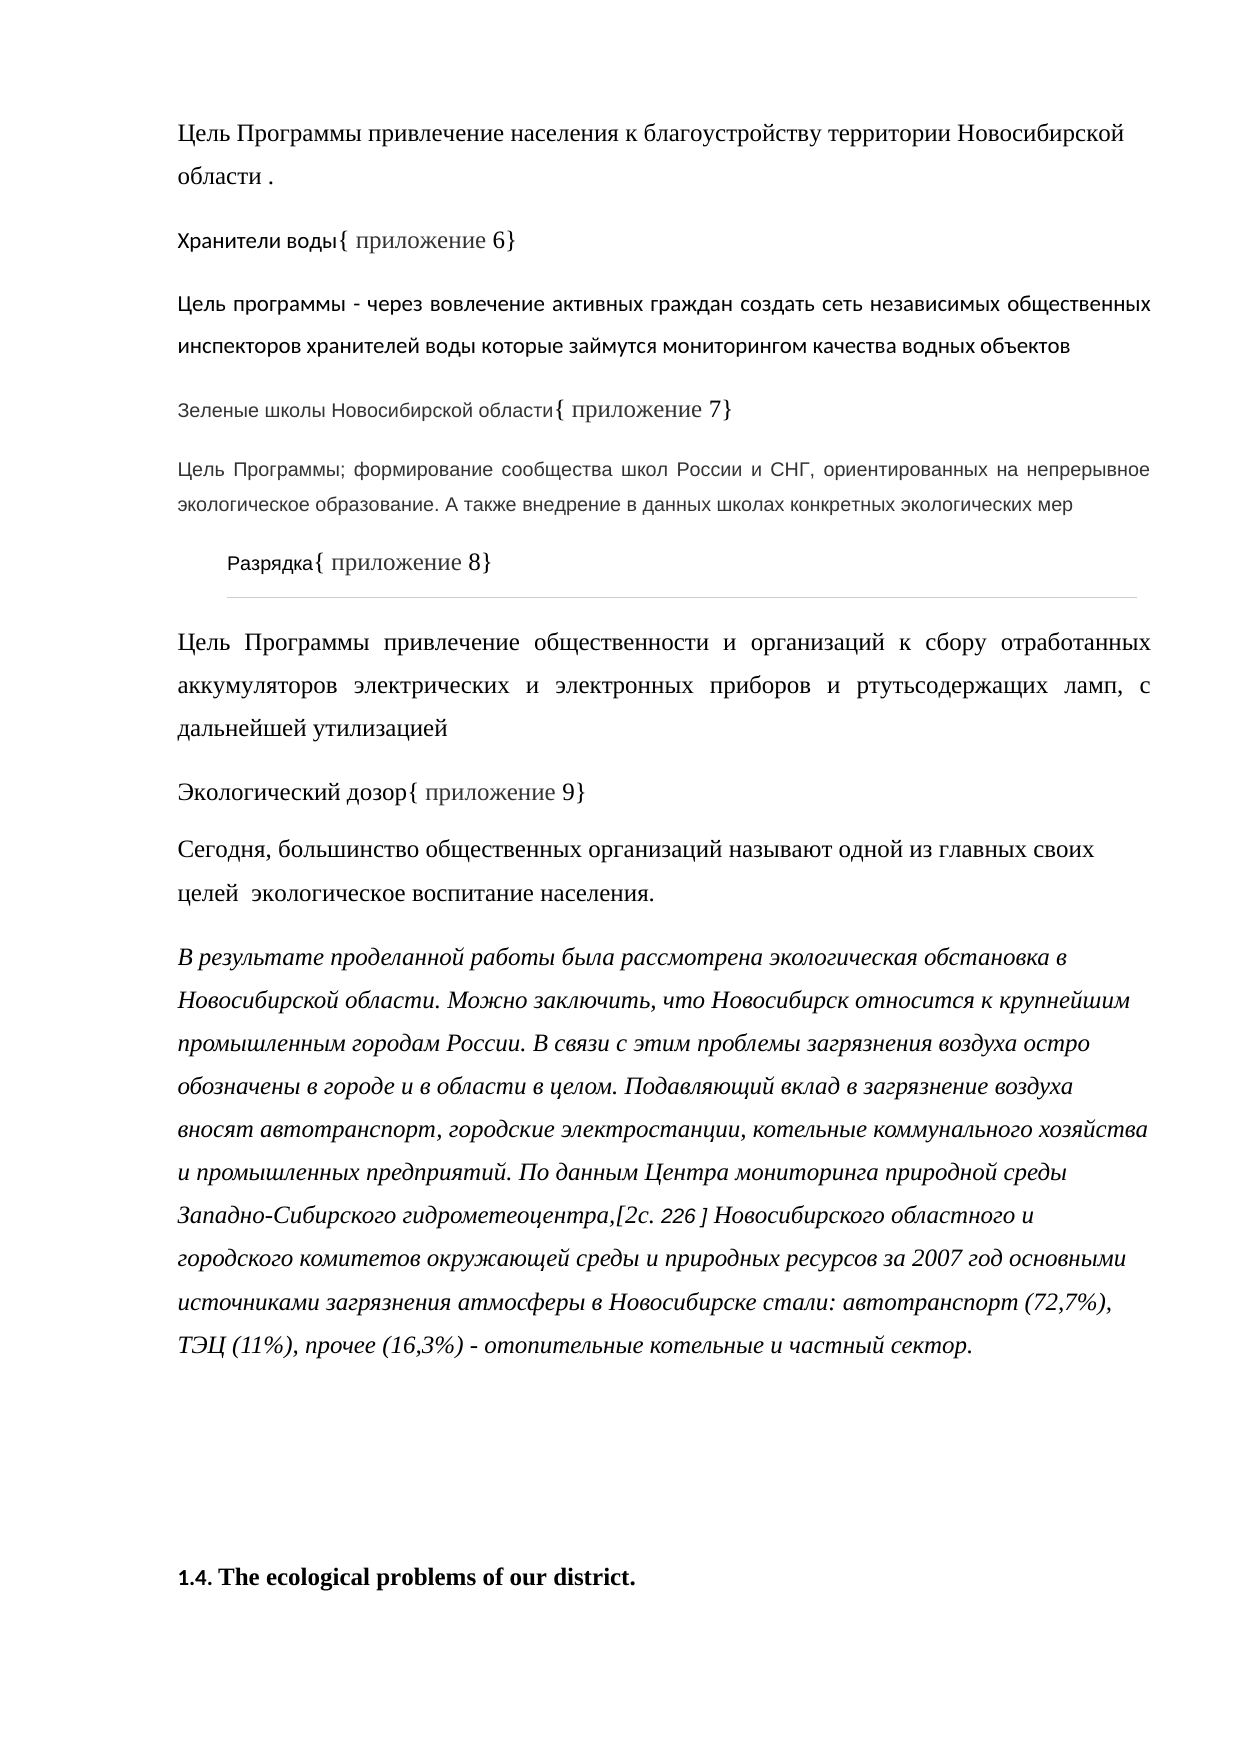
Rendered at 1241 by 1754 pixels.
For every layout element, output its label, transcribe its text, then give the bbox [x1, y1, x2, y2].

text Цель программы - через вовлечение активных граждан создать сеть независимых общественных инспекторов хранителей воды которые займутся мониторингом качества водных объектов [177, 289, 1152, 359]
text Экологический дозор{ приложение 9} [556, 777, 1152, 806]
text Разрядка{ приложение 8} [227, 547, 1137, 597]
text Сегодня, большинство общественных организаций называют одной из главных своих целей экологическое воспитание населения. [177, 834, 1152, 906]
text Зеленые школы Новосибирской области{ приложение 7} [702, 394, 1152, 423]
text Цель Программы привлечение населения к благоустройству территории Новосибирской области . [177, 118, 1152, 190]
text Хранители воды{ приложение 6} [177, 225, 349, 254]
text Цель Программы привлечение общественности и организаций к сбору отработанных аккумуляторов электрических и электронных приборов и ртутьсодержащих ламп, с дальнейшей утилизацией [177, 627, 1152, 742]
text Хранители воды{ приложение 6} [486, 225, 1152, 254]
subtitle В результате проделанной работы была рассмотрена экологическая обстановка в Новосибирской области. Можно заключить, что Новосибирск относится к крупнейшим промышленным городам России. В связи с этим проблемы загрязнения воздуха остро обозначены в городе и в области в целом. Подавляющий вклад в загрязнение воздуха вносят автотранспорт, городские электростанции, котельные коммунального хозяйства и промышленных предприятий. По данным Центра мониторинга природной среды Западно-Сибирского гидрометеоцентра,[2c. 226 ] Новосибирского областного и городского комитетов окружающей среды и природных ресурсов за 2007 год основными источниками загрязнения атмосферы в Новосибирске стали: автотранспорт (72,7%), ТЭЦ (11%), прочее (16,3%) - отопительные котельные и частный сектор. [177, 942, 1152, 1358]
text Зеленые школы Новосибирской области{ приложение 7} [177, 394, 565, 423]
text Экологический дозор{ приложение 9} [177, 777, 419, 806]
text Цель Программы; формирование сообщества школ России и СНГ, ориентированных на непрерывное экологическое образование. А также внедрение в данных школах конкретных экологических мер [177, 458, 1152, 515]
text 1.4. The ecological problems of our district. [177, 1562, 1152, 1591]
